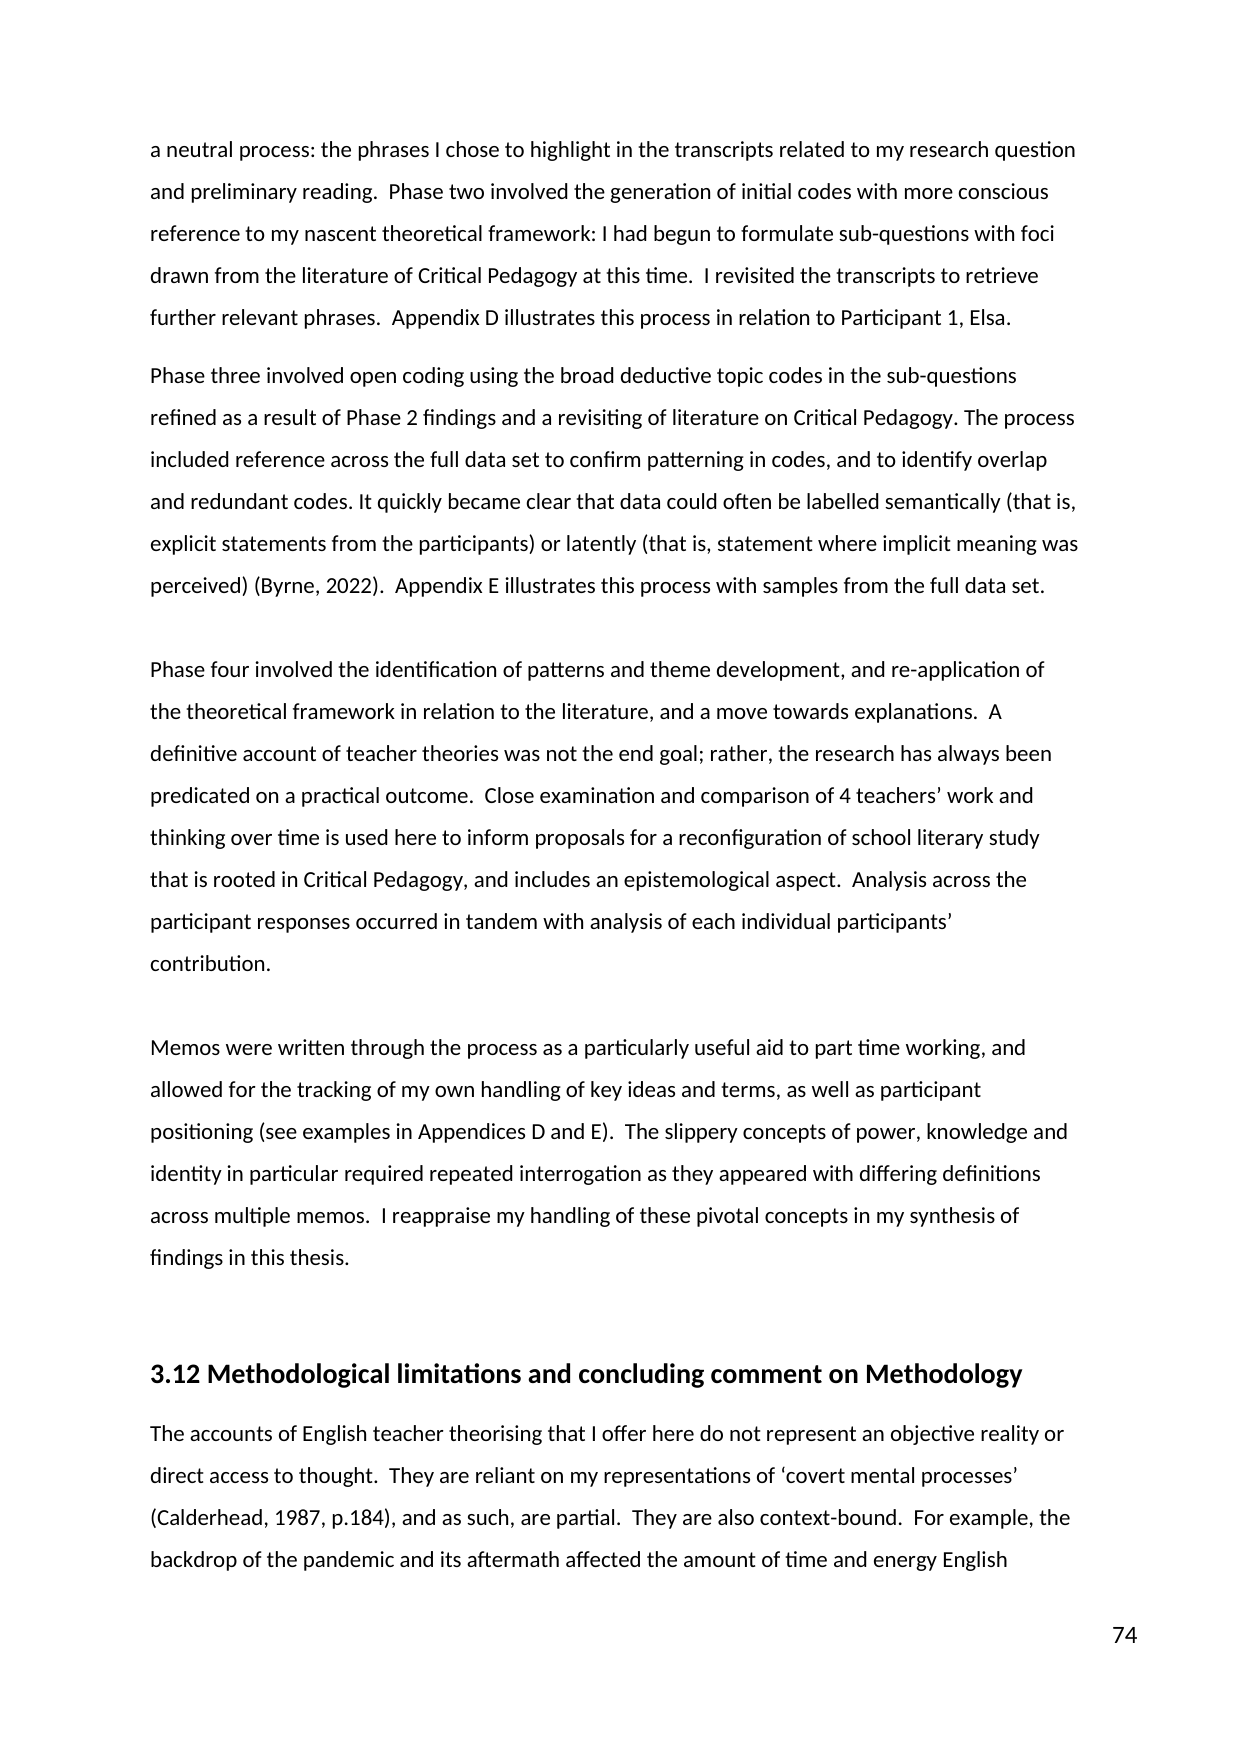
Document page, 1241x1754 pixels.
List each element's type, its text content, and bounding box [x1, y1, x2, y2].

text Phase three involved open coding using the broad deductive topic codes in the sub-questions refined as a result of Phase 2 findings and a revisiting of literature on Critical Pedagogy. The process included reference across the full data set to confirm patterning in codes, and to identify overlap and redundant codes. It quickly became clear that data could often be labelled semantically (that is, explicit statements from the participants) or latently (that is, statement where implicit meaning was perceived) (Byrne, 2022). Appendix E illustrates this process with samples from the full data set. [150, 361, 1080, 529]
text Phase three involved open coding using the broad deductive topic codes in the sub-questions refined as a result of Phase 2 findings and a revisiting of literature on Critical Pedagogy. The process included reference across the full data set to confirm patterning in codes, and to identify overlap and redundant codes. It quickly became clear that data could often be labelled semantically (that is, explicit statements from the participants) or latently (that is, statement where implicit meaning was perceived) (Byrne, 2022). Appendix E illustrates this process with samples from the full data set. [150, 557, 1080, 599]
text Memos were written through the process as a particularly useful aid to part time working, and allowed for the tracking of my own handling of key ideas and terms, as well as participant positioning (see examples in Appendices D and E). The slippery concepts of power, knowledge and identity in particular required repeated interrogation as they appeared with differing definitions across multiple memos. I reappraise my handling of these pivotal concepts in my synthesis of findings in this thesis. [150, 1033, 1080, 1271]
text Phase four involved the identification of patterns and theme development, and re-application of the theoretical framework in relation to the literature, and a move towards explanations. A definitive account of teacher theories was not the end goal; rather, the research has always been predicated on a practical outcome. Close examination and comparison of 4 teachers’ work and thinking over time is used here to inform proposals for a reconfiguration of school literary study that is rooted in Critical Pedagogy, and includes an epistemological aspect. Analysis across the participant responses occurred in tandem with analysis of each individual participants’ contribution. [150, 655, 1080, 977]
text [150, 135, 1080, 331]
subtitle 3.12 Methodological limitations and concluding comment on Methodology [150, 1356, 1137, 1390]
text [150, 1419, 1080, 1573]
